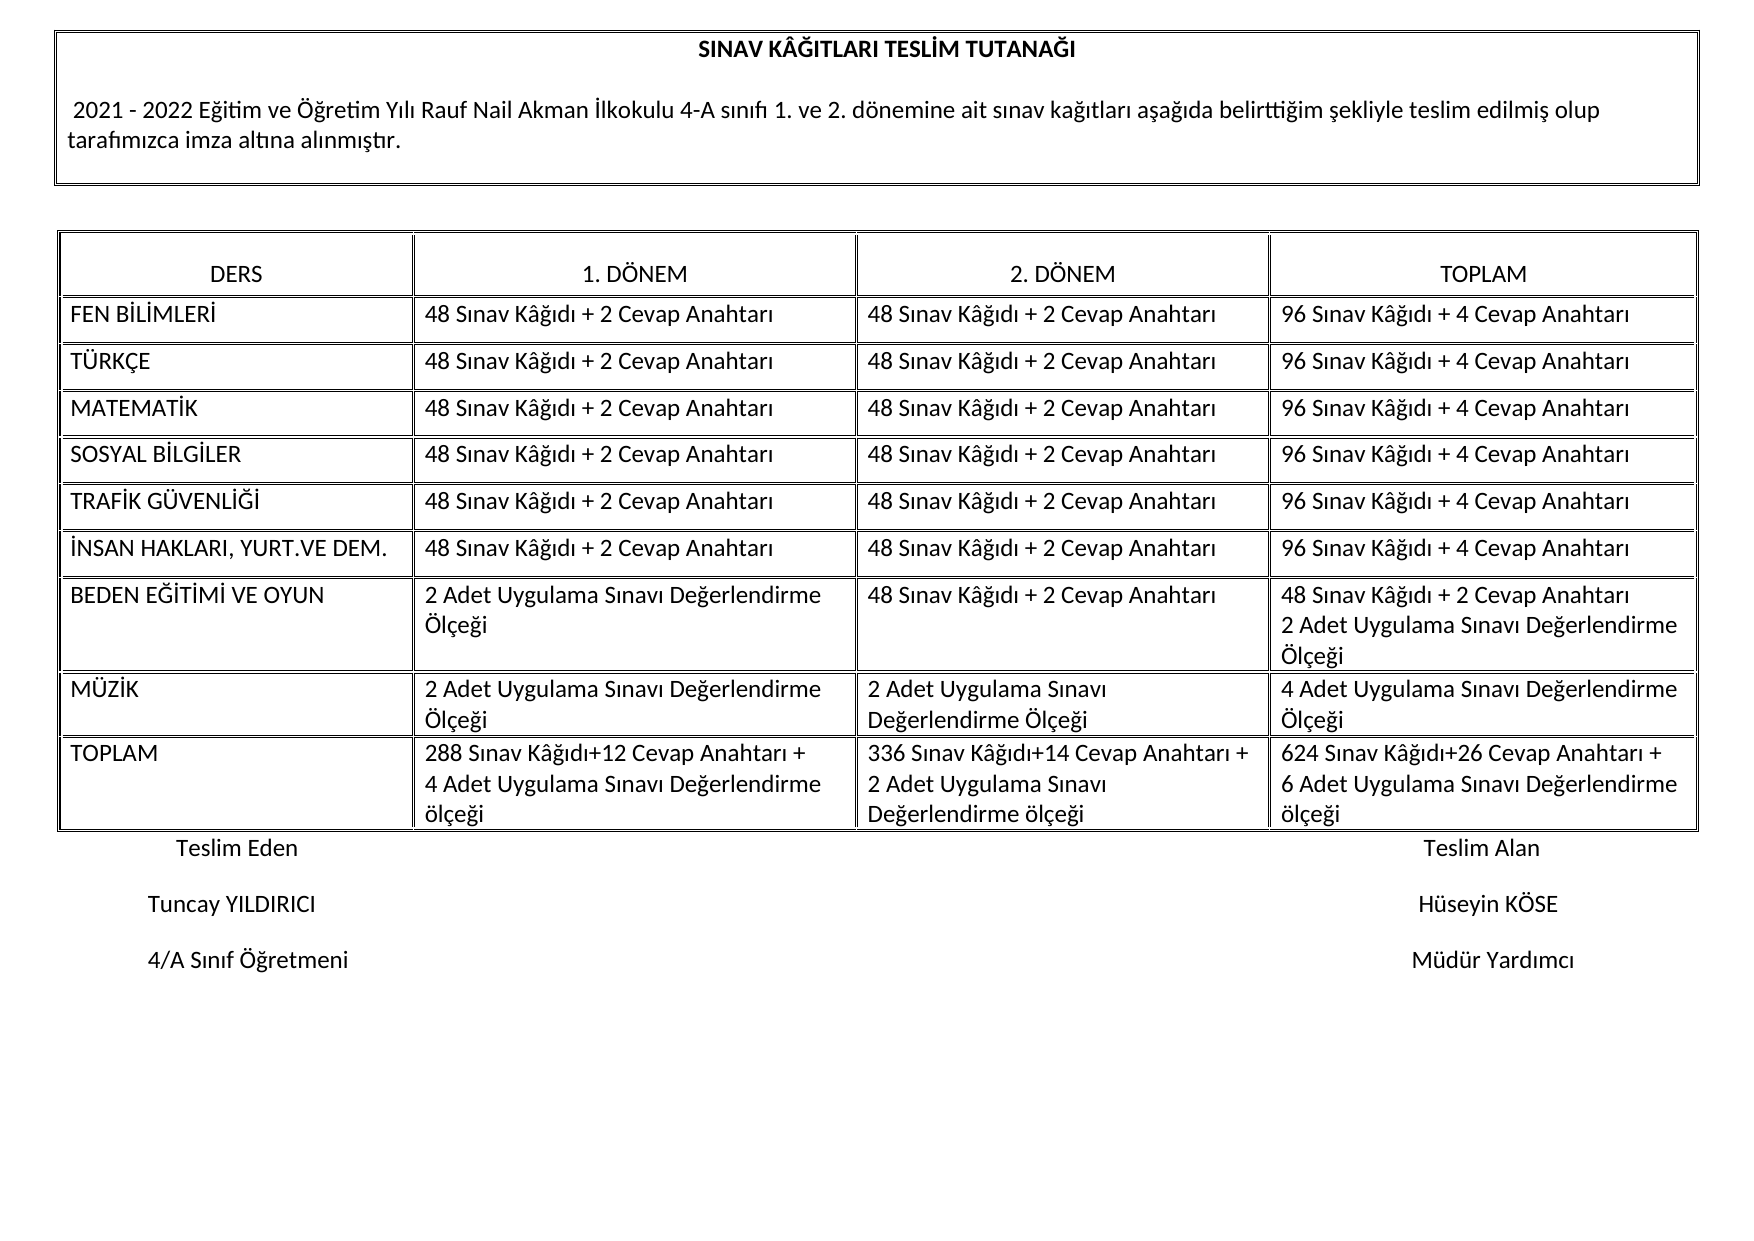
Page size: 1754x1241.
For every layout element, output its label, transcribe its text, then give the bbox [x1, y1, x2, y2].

table_cell 48 Sınav Kâğıdı + 2 Cevap Anahtarı [858, 485, 1268, 529]
table_cell 48 Sınav Kâğıdı + 2 Cevap Anahtarı [415, 345, 855, 388]
table_cell 48 Sınav Kâğıdı + 2 Cevap Anahtarı [858, 298, 1268, 342]
table_cell MATEMATİK [61, 389, 412, 435]
table_cell TRAFİK GÜVENLİĞİ [59, 482, 413, 529]
table_cell 96 Sınav Kâğıdı + 4 Cevap Anahtarı [1271, 389, 1696, 435]
table_cell 288 Sınav Kâğıdı+12 Cevap Anahtarı + 4 Adet Uygulama Sınavı Değerlendirme ölçeği [413, 738, 856, 829]
table_cell 96 Sınav Kâğıdı + 4 Cevap Anahtarı [1270, 295, 1698, 342]
table_header DERS [61, 233, 413, 295]
text Teslim Eden Teslim Alan [148, 832, 1606, 863]
table_cell 48 Sınav Kâğıdı + 2 Cevap Anahtarı [415, 532, 855, 576]
table_cell 48 Sınav Kâğıdı + 2 Cevap Anahtarı [858, 345, 1268, 388]
table_cell 624 Sınav Kâğıdı+26 Cevap Anahtarı + 6 Adet Uygulama Sınavı Değerlendirme ölçeği [1270, 735, 1696, 829]
table_cell 48 Sınav Kâğıdı + 2 Cevap Anahtarı [858, 579, 1268, 670]
table_cell 48 Sınav Kâğıdı + 2 Cevap Anahtarı [415, 439, 855, 482]
table_cell 96 Sınav Kâğıdı + 4 Cevap Anahtarı [1270, 482, 1698, 529]
table_cell 96 Sınav Kâğıdı + 4 Cevap Anahtarı [1270, 435, 1698, 482]
table_cell TÜRKÇE [61, 342, 412, 388]
table_header TOPLAM [1270, 233, 1696, 295]
table_cell 96 Sınav Kâğıdı + 4 Cevap Anahtarı [1271, 342, 1696, 388]
table_cell 2 Adet Uygulama Sınavı Değerlendirme Ölçeği [415, 579, 855, 670]
table_cell İNSAN HAKLARI, YURT.VE DEM. [59, 529, 413, 576]
table_cell FEN BİLİMLERİ [59, 295, 413, 342]
table_cell 96 Sınav Kâğıdı + 4 Cevap Anahtarı [1270, 529, 1698, 576]
table_cell 48 Sınav Kâğıdı + 2 Cevap Anahtarı [415, 485, 855, 529]
table_cell 4 Adet Uygulama Sınavı Değerlendirme Ölçeği [1270, 670, 1698, 734]
table_cell 48 Sınav Kâğıdı + 2 Cevap Anahtarı [415, 298, 855, 342]
table_cell 48 Sınav Kâğıdı + 2 Cevap Anahtarı [858, 439, 1268, 482]
table_cell SOSYAL BİLGİLER [59, 435, 413, 482]
table_header SINAV KÂĞITLARI TESLİM TUTANAĞI 2021 - 2022 Eğitim ve Öğretim Yılı Rauf Nail Akman İlkokulu 4-A sınıfı 1. ve 2. dönemine ait sınav kağıtları aşağıda belirttiğim şekliyle teslim edilmiş olup tarafımızca imza altına alınmıştır. [57, 33, 1697, 183]
table_cell 336 Sınav Kâğıdı+14 Cevap Anahtarı + 2 Adet Uygulama Sınavı Değerlendirme ölçeği [856, 738, 1269, 829]
table_header 2. DÖNEM [856, 233, 1269, 295]
text 4/A Sınıf Öğretmeni Müdür Yardımcı [148, 944, 1606, 974]
table_header 1. DÖNEM [413, 233, 856, 295]
table_cell BEDEN EĞİTİMİ VE OYUN [61, 576, 412, 670]
table_cell MÜZİK [59, 670, 413, 734]
text Tuncay YILDIRICI Hüseyin KÖSE [148, 888, 1606, 919]
table_cell 48 Sınav Kâğıdı + 2 Cevap Anahtarı 2 Adet Uygulama Sınavı Değerlendirme Ölçeği [1271, 576, 1696, 670]
table_cell 48 Sınav Kâğıdı + 2 Cevap Anahtarı [858, 392, 1268, 435]
table_cell 2 Adet Uygulama Sınavı Değerlendirme Ölçeği [415, 674, 855, 734]
table_cell TOPLAM [61, 735, 413, 829]
table_cell 2 Adet Uygulama Sınavı Değerlendirme Ölçeği [858, 674, 1268, 734]
table_cell 48 Sınav Kâğıdı + 2 Cevap Anahtarı [858, 532, 1268, 576]
table_cell 48 Sınav Kâğıdı + 2 Cevap Anahtarı [415, 392, 855, 435]
